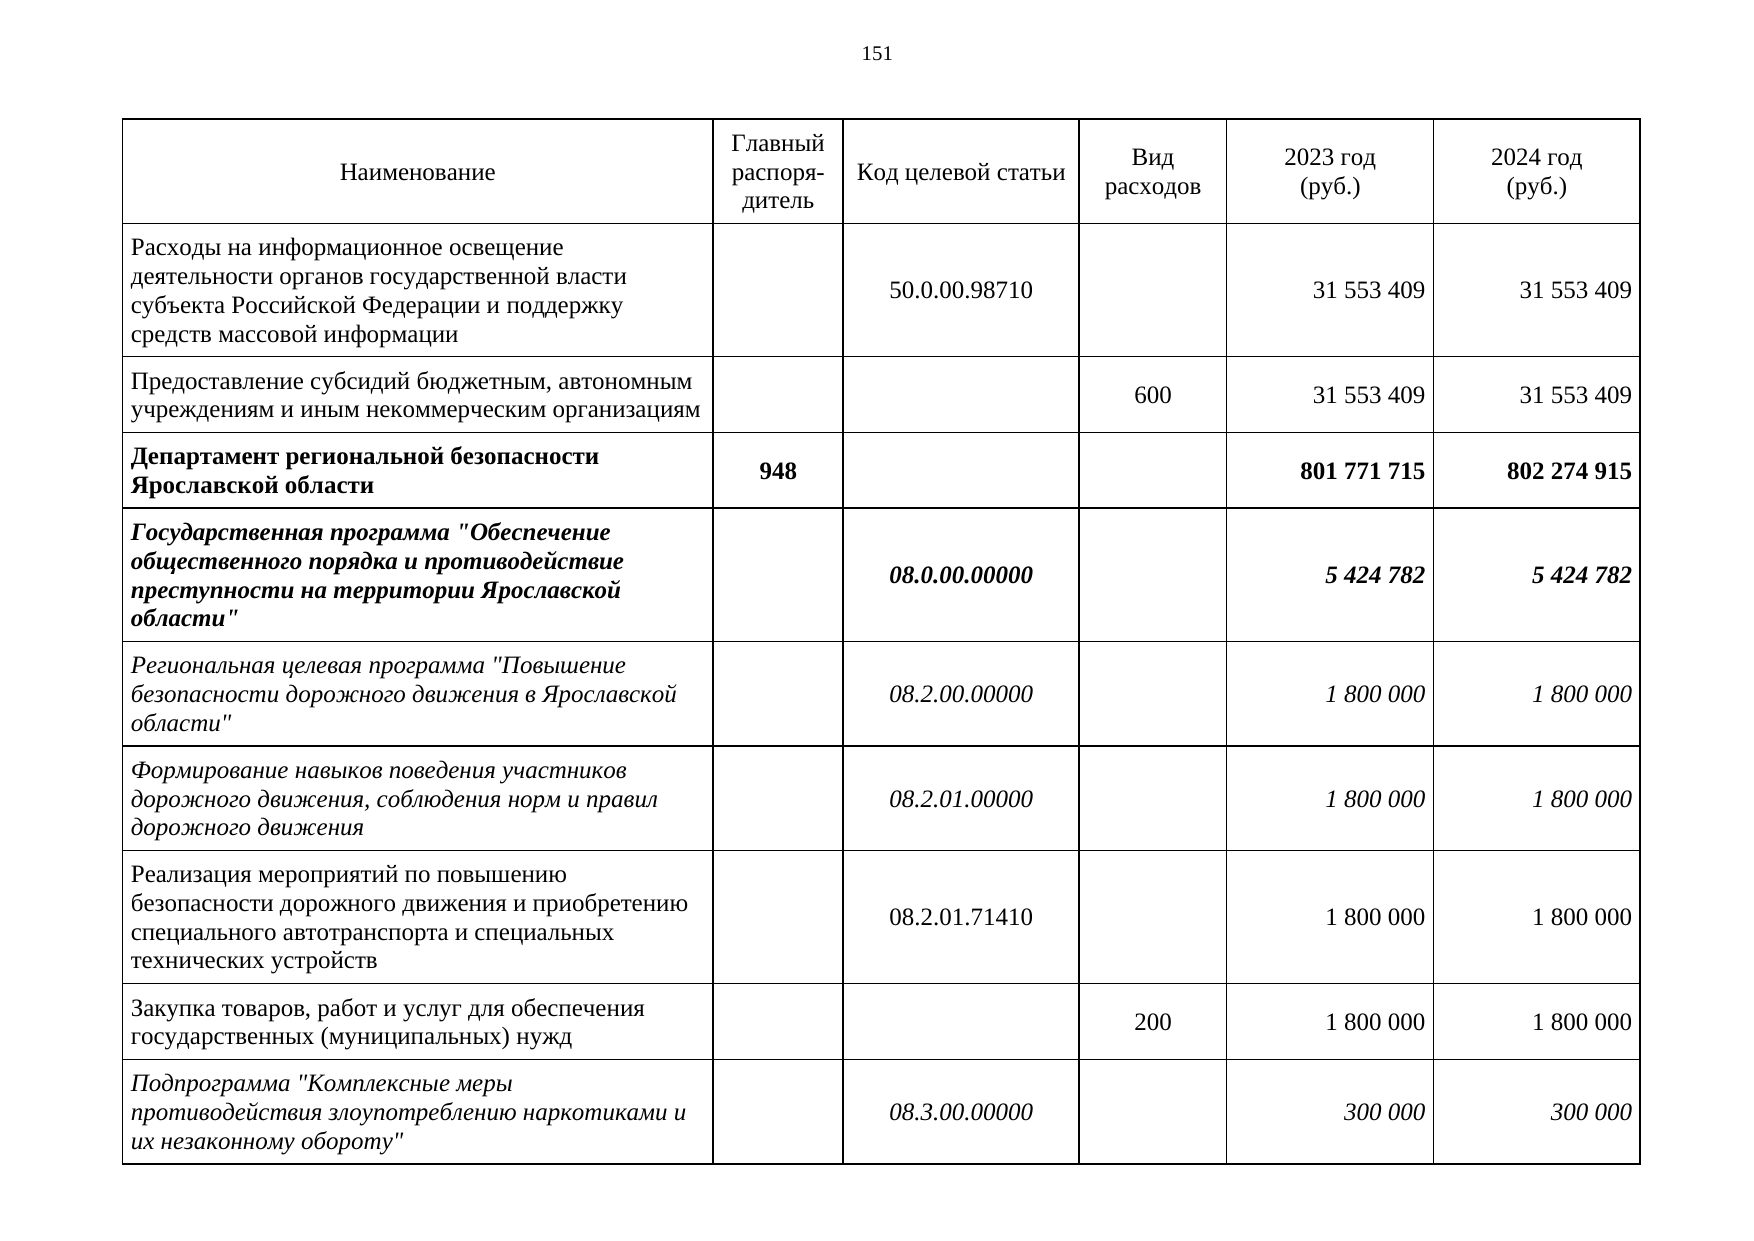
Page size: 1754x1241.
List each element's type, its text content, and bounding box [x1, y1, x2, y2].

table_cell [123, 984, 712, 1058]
table_header 2024 год (руб.) [1434, 120, 1639, 223]
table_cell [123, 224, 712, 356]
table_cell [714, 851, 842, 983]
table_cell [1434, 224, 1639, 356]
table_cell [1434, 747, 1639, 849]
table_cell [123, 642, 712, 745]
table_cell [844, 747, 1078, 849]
table_header Главный распоря-дитель [714, 120, 842, 223]
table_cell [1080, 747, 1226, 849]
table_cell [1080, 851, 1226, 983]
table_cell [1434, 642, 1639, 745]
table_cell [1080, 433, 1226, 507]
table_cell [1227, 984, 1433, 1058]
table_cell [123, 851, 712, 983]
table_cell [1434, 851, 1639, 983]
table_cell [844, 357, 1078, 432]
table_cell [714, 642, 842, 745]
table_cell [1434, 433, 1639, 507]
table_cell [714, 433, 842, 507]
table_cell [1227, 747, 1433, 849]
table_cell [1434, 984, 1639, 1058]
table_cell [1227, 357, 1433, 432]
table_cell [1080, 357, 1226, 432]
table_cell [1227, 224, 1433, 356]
table_header Код целевой статьи [844, 120, 1078, 223]
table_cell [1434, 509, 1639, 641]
table_header Вид расходов [1080, 120, 1226, 223]
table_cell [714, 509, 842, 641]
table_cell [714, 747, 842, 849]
table_header 2023 год (руб.) [1227, 120, 1433, 223]
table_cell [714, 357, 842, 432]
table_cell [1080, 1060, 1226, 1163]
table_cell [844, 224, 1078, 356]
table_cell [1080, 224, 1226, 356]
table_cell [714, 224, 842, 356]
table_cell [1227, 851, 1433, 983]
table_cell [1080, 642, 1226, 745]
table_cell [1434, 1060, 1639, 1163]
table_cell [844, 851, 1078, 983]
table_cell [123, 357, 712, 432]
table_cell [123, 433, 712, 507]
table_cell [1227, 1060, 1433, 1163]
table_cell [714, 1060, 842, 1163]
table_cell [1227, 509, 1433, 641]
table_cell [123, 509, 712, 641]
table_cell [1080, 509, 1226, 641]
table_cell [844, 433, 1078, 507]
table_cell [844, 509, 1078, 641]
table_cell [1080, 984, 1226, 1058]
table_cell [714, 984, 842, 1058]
table_header Наименование [123, 120, 712, 223]
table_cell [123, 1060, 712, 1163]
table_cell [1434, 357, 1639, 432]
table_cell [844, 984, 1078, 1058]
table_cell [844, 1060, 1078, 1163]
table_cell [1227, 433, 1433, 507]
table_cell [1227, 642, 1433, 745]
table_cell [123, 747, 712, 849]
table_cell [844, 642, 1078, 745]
